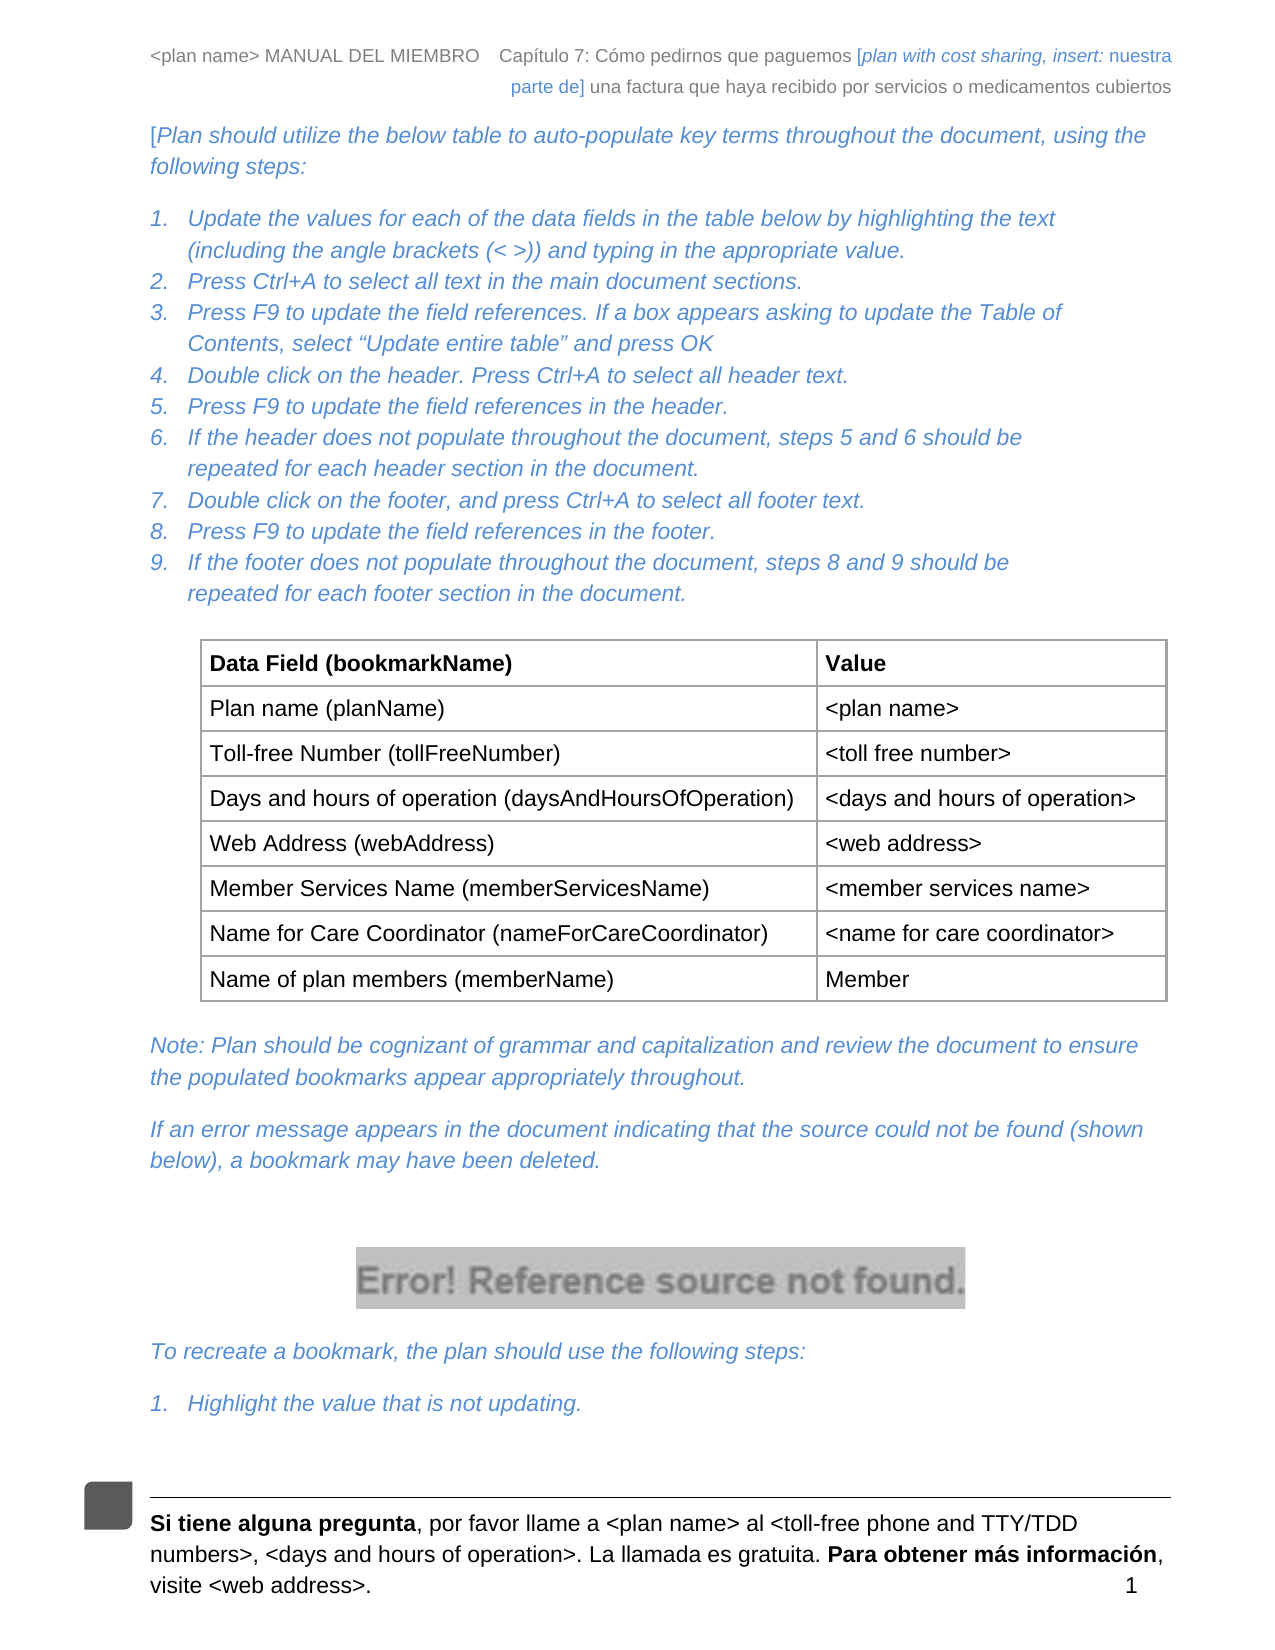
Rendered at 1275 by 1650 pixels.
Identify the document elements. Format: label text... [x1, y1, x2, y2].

table_cell Days and hours of operation (daysAndHoursOfOperation) [202, 777, 816, 820]
table_cell <days and hours of operation> [818, 777, 1165, 820]
table_cell Member Services Name (memberServicesName) [202, 867, 816, 910]
list If the footer does not populate throughout the document, steps 8 and 9 should be repeated for each footer section in the document. [150, 546, 1096, 608]
table_cell <name for care coordinator> [818, 912, 1165, 955]
table_cell <plan name> [818, 687, 1165, 729]
table_cell <web address> [818, 822, 1165, 865]
list Highlight the value that is not updating. [150, 1387, 1096, 1418]
list Update the values for each of the data fields in the table below by highlighting the text (including the angle brackets (< >)) and typing in the appropriate value. [150, 202, 1096, 264]
list Press Ctrl+A to select all text in the main document sections. [150, 264, 1096, 296]
list Double click on the footer, and press Ctrl+A to select all footer text. [150, 483, 1096, 514]
list Press F9 to update the field references. If a box appears asking to update the Table of Contents, select “Update entire table” and press OK [150, 296, 1096, 358]
list Press F9 to update the field references in the header. [150, 389, 1096, 421]
text If an error message appears in the document indicating that the source could not be found (shown below), a bookmark may have been deleted. [150, 1112, 1171, 1174]
table_cell <member services name> [818, 867, 1165, 910]
text [Plan should utilize the below table to auto-populate key terms throughout the document, using the following steps: [150, 118, 1171, 181]
list Double click on the header. Press Ctrl+A to select all header text. [150, 358, 1096, 389]
table_cell Name of plan members (memberName) [202, 957, 816, 1000]
picture [356, 1247, 966, 1309]
table_cell Web Address (webAddress) [202, 822, 816, 865]
table_header Data Field (bookmarkName) [202, 641, 816, 684]
text To recreate a bookmark, the plan should use the following steps: [150, 1335, 1171, 1366]
table_header Value [818, 641, 1165, 684]
table_cell <toll free number> [818, 732, 1165, 775]
table_cell Plan name (planName) [202, 687, 816, 729]
text Note: Plan should be cognizant of grammar and capitalization and review the document to ensure the populated bookmarks appear appropriately throughout. [150, 1029, 1171, 1091]
table_cell Name for Care Coordinator (nameForCareCoordinator) [202, 912, 816, 955]
table_cell Toll-free Number (tollFreeNumber) [202, 732, 816, 775]
table_cell Member [818, 957, 1165, 1000]
list Press F9 to update the field references in the footer. [150, 514, 1096, 546]
list If the header does not populate throughout the document, steps 5 and 6 should be repeated for each header section in the document. [150, 421, 1096, 483]
